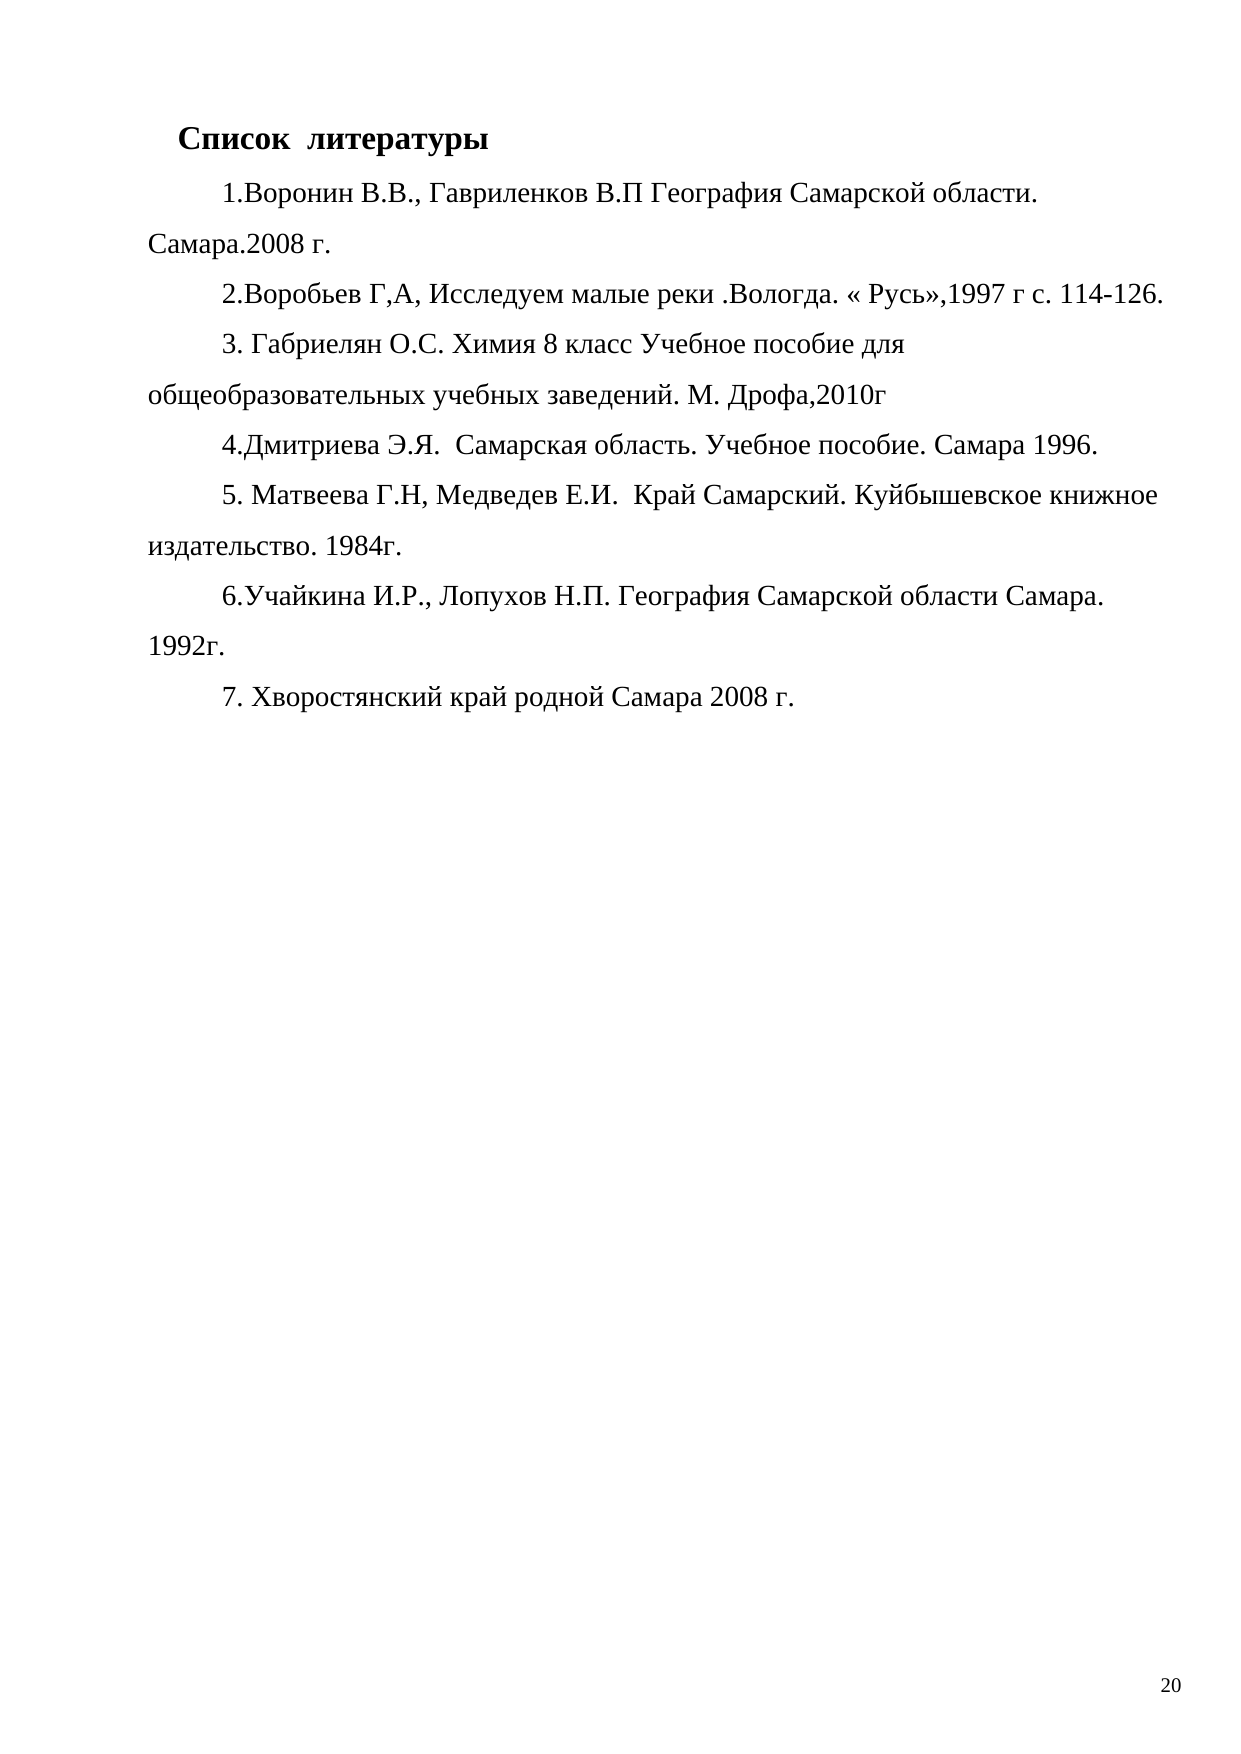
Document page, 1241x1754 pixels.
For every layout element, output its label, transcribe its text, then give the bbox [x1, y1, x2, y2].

text 7. Хворостянский край родной Самара 2008 г. [148, 679, 1181, 712]
text 1.Воронин В.В., Гавриленков В.П География Самарской области. Самара.2008 г. [148, 176, 1181, 259]
text 6.Учайкина И.Р., Лопухов Н.П. География Самарской области Самара. 1992г. [148, 578, 1181, 662]
text 5. Матвеева Г.Н, Медведев Е.И. Край Самарский. Куйбышевское книжное издательство. 1984г. [148, 477, 1181, 561]
text 3. Габриелян О.С. Химия 8 класс Учебное пособие для общеобразовательных учебных заведений. М. Дрофа,2010г [148, 327, 1181, 410]
text 2.Воробьев Г,А, Исследуем малые реки .Вологда. « Русь»,1997 г с. 114-126. [148, 276, 1181, 310]
subtitle Список литературы [148, 118, 1181, 156]
text 4.Дмитриева Э.Я. Самарская область. Учебное пособие. Самара 1996. [148, 427, 1181, 461]
